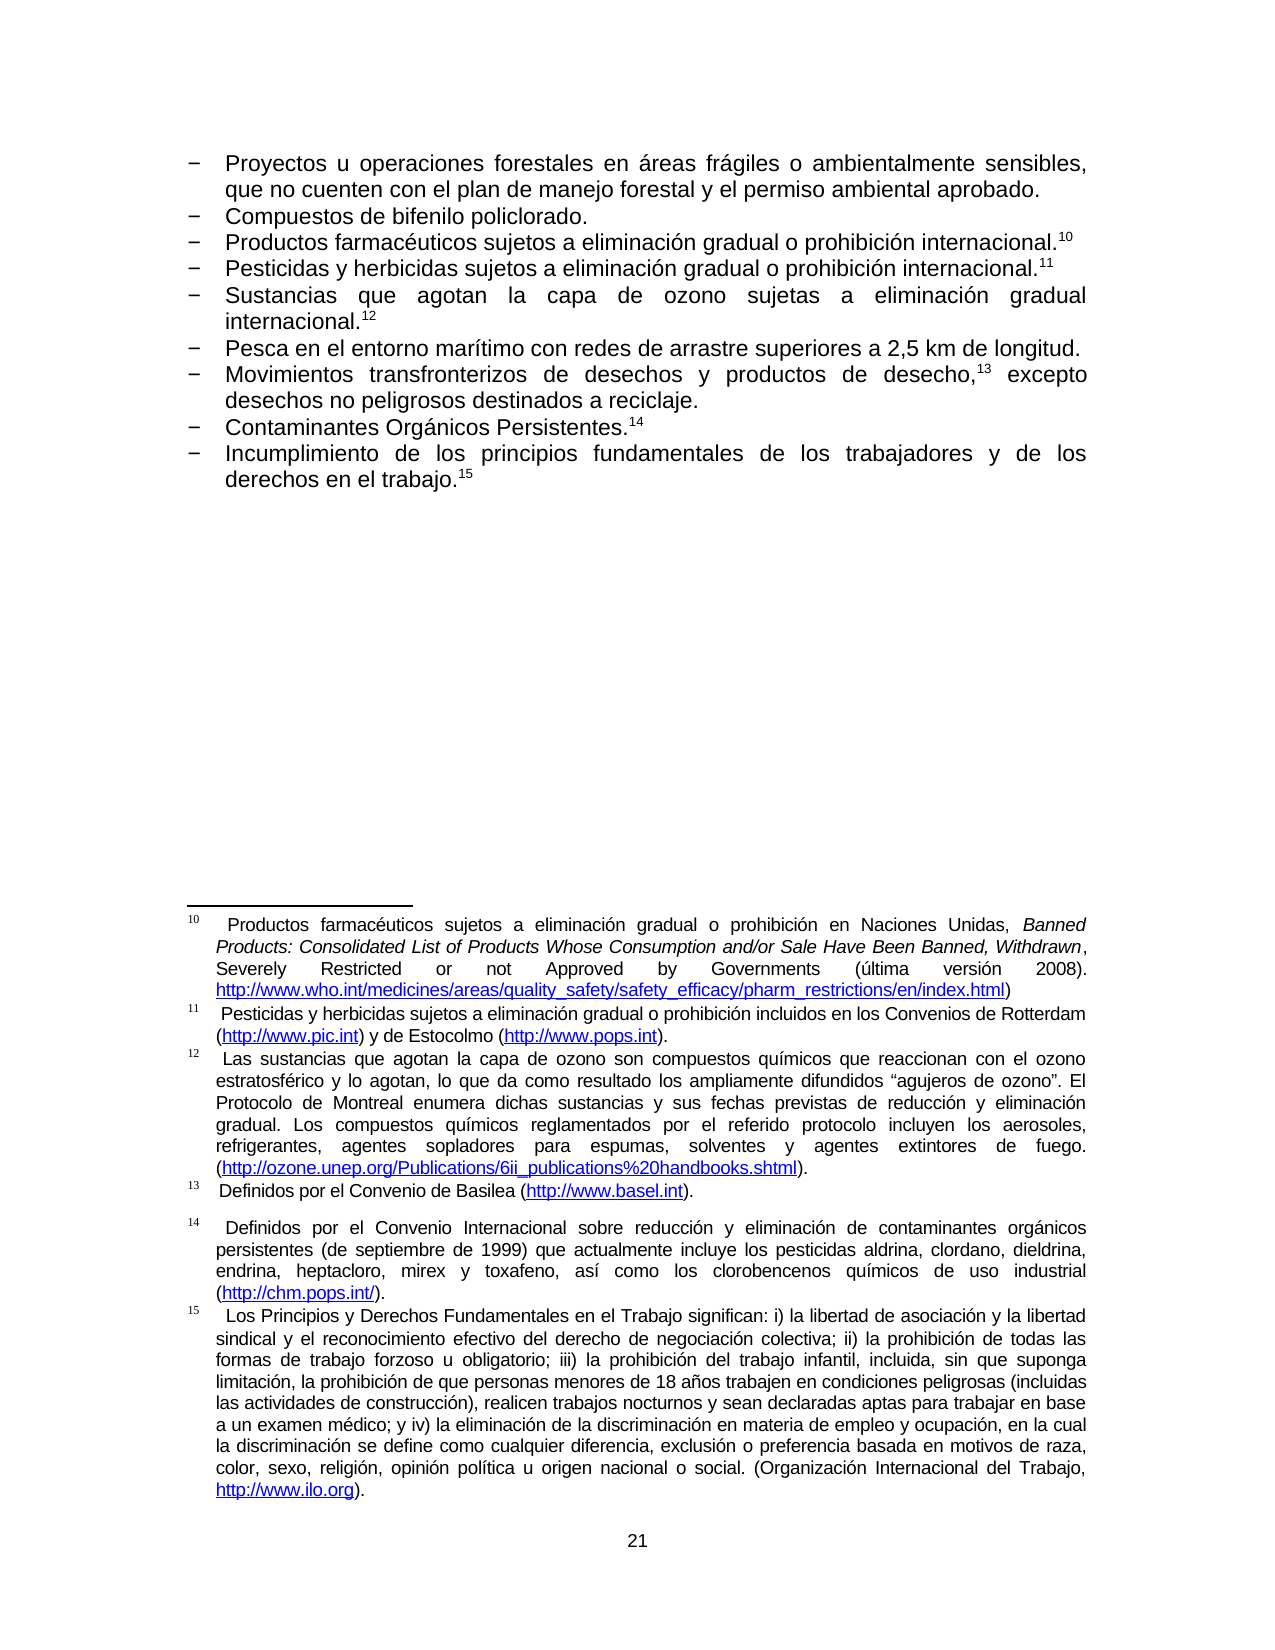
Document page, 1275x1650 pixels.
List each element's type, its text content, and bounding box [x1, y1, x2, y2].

list Incumplimiento de los principios fundamentales de los trabajadores y de los derechos en el trabajo. [187, 440, 1087, 493]
list Pesticidas y herbicidas sujetos a eliminación gradual o prohibición internacional. [187, 255, 1087, 282]
list Pesca en el entorno marítimo con redes de arrastre superiores a 2,5 km de longitud. [187, 334, 1087, 361]
list Movimientos transfronterizos de desechos y productos de desecho, excepto desechos no peligrosos destinados a reciclaje. [187, 361, 1087, 413]
list Contaminantes Orgánicos Persistentes. [187, 413, 1087, 440]
list Compuestos de bifenilo policlorado. [187, 203, 1087, 229]
list Sustancias que agotan la capa de ozono sujetas a eliminación gradual internacional. [187, 282, 1087, 334]
list Productos farmacéuticos sujetos a eliminación gradual o prohibición internacional. [187, 229, 1087, 255]
list Proyectos u operaciones forestales en áreas frágiles o ambientalmente sensibles, que no cuenten con el plan de manejo forestal y el permiso ambiental aprobado. [187, 150, 1087, 203]
